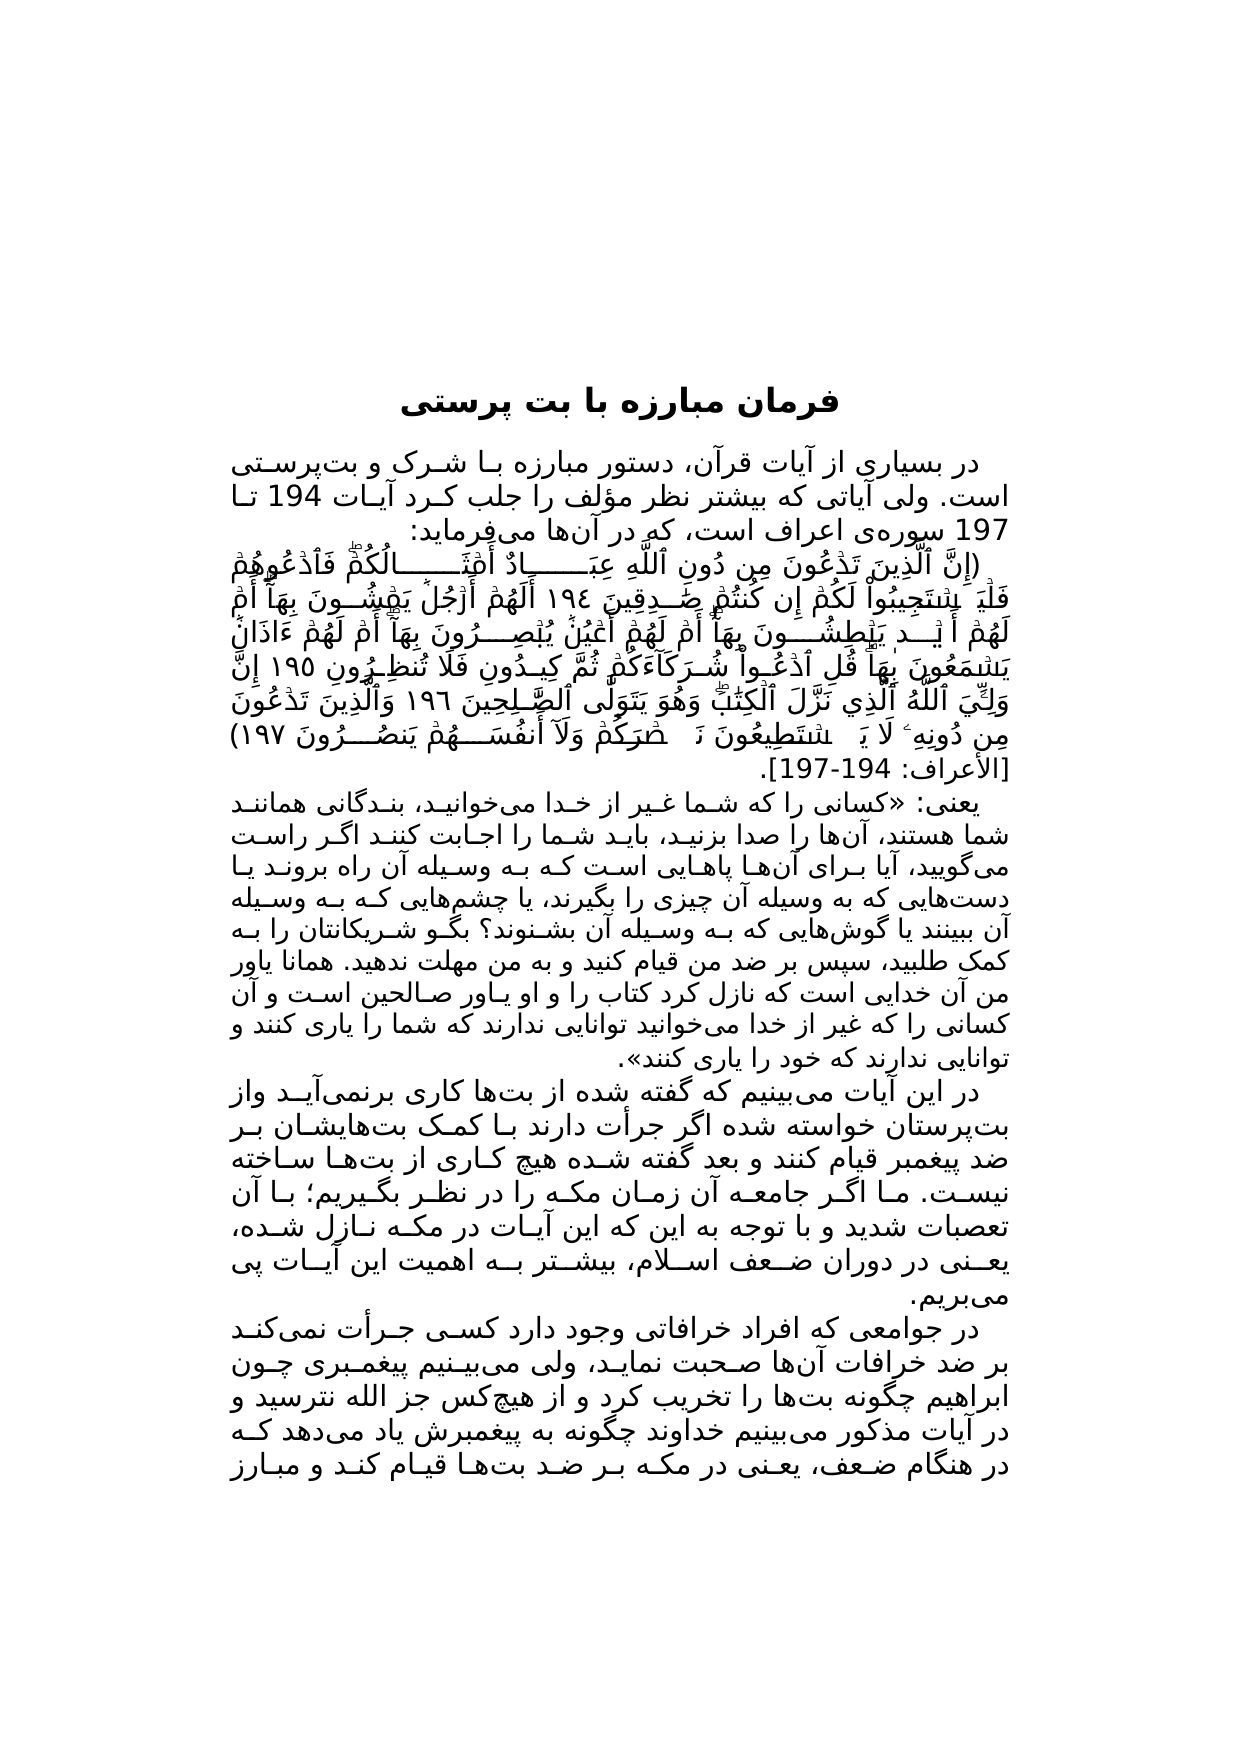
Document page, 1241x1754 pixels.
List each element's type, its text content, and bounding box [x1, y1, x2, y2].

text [230, 1312, 1010, 1481]
text ﴿إِنَّ ٱلَّذِينَ تَدۡعُونَ مِن دُونِ ٱللَّهِ عِبَادٌ أَمۡثَالُكُمۡۖ فَٱدۡعُوهُمۡ فَلۡيَسۡتَجِيبُواْ لَكُمۡ إِن كُنتُمۡ صَٰدِقِينَ ١٩٤ أَلَهُمۡ أَرۡجُلٞ يَمۡشُونَ بِهَآۖ أَمۡ لَهُمۡ أَيۡدٖ يَبۡطِشُونَ بِهَآۖ أَمۡ لَهُمۡ أَعۡيُنٞ يُبۡصِرُونَ بِهَآۖ أَمۡ لَهُمۡ ءَاذَانٞ يَسۡمَعُونَ بِهَاۗ قُلِ ٱدۡعُواْ شُرَكَآءَكُمۡ ثُمَّ كِيدُونِ فَلَا تُنظِرُونِ ١٩٥ إِنَّ وَلِـِّۧيَ ٱللَّهُ ٱلَّذِي نَزَّلَ ٱلۡكِتَٰبَۖ وَهُوَ يَتَوَلَّى ٱلصَّٰلِحِينَ ١٩٦ وَٱلَّذِينَ تَدۡعُونَ مِن دُونِهِۦ لَا يَسۡتَطِيعُونَ نَصۡرَكُمۡ وَلَآ أَنفُسَهُمۡ يَنصُرُونَ ١٩٧﴾ [الأعراف: 194-197]. [230, 547, 1010, 785]
text در این آیات می‌بینیم که گفته شده از بت‌ها کاری برنمی‌آید واز بت‌پرستان خواسته شده اگر جرأت دارند با کمک بت‌هایشان بر ضد پیغمبر قیام کنند و بعد گفته شده هیچ کاری از بت‌ها ساخته نیست. ما اگر جامعه آن زمان مکه را در نظر بگیریم؛ با آن تعصبات شدید و با توجه به این که این آیات در مکه نازل شده، یعنی در دوران ضعف اسلام، بیشتر به اهمیت این آیات پی می‌بریم. [230, 1074, 1010, 1312]
text یعنی: «کسانی را که شما غیر از خدا می‌خوانید، بندگانی همانند شما هستند، آن‌ها را صدا بزنید، باید شما را اجابت کنند اگر راست می‌گویید، آیا برای آن‌ها پاهایی است که به وسیله آن راه بروند یا دست‌هایی که به وسیله آن چیزی را بگیرند، یا چشم‌هایی که به وسیله آن ببینند یا گوش‌هایی که به وسیله آن بشنوند؟ بگو شریکانتان را به کمک طلبید، سپس بر ضد من قیام کنید و به من مهلت ندهید. همانا یاور من آن خدایی است که نازل کرد کتاب را و او یاور صالحین است و آن کسانی را که غیر از خدا می‌خوانید توانایی ندارند که شما را یاری کنند و توانایی ندارند که خود را یاری کنند». [230, 785, 1010, 1074]
text در بسیاری از آیات قرآن، دستور مبارزه با شرک و بت‌پرستی است. ولی آیاتی که بیشتر نظر مؤلف را جلب کرد آیات 194 تا 197 سوره‌ی اعراف است، که در آن‌ها می‌فرماید: [230, 446, 1010, 547]
text فرمان مبارزه با بت پرستی [230, 382, 1010, 421]
